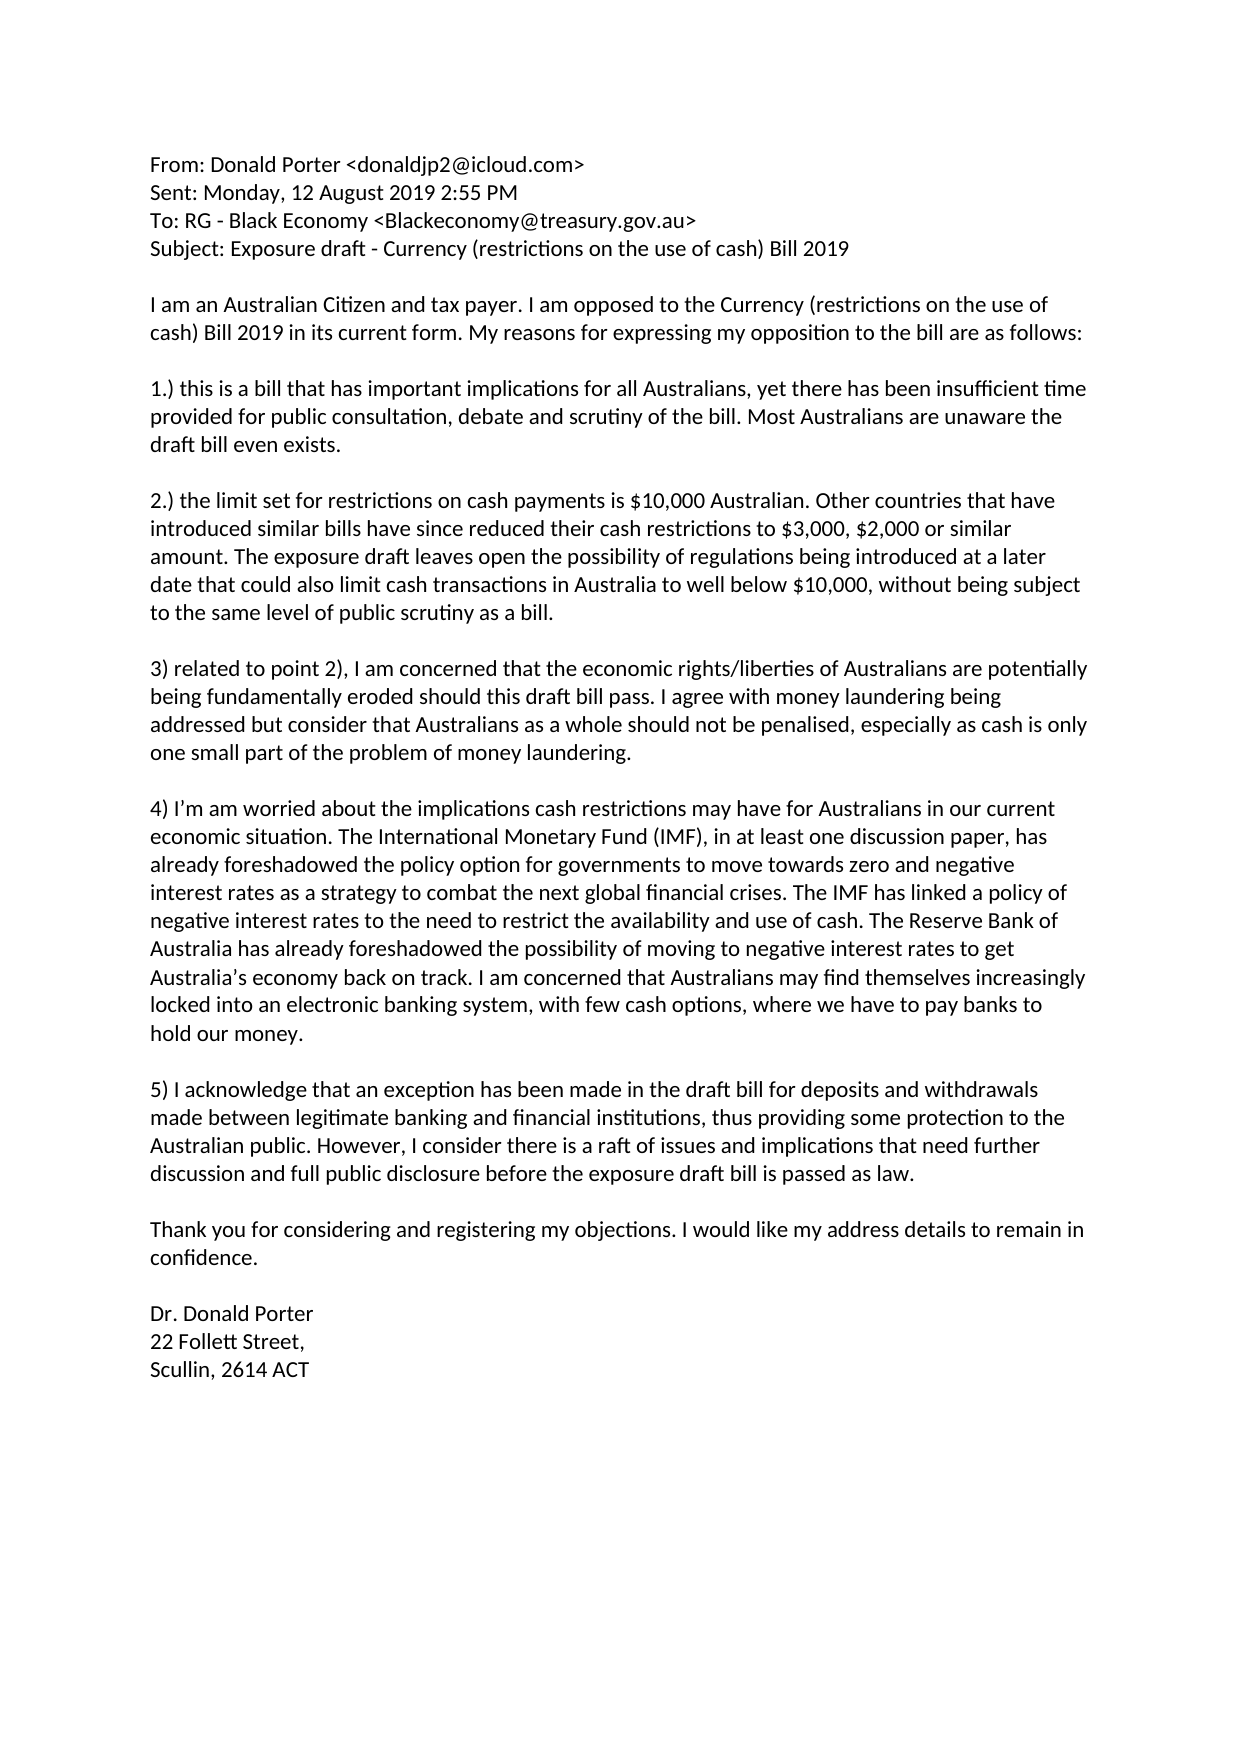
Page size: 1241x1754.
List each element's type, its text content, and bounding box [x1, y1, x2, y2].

text 4) I’m am worried about the implications cash restrictions may have for Australians in our current economic situation. The International Monetary Fund (IMF), in at least one discussion paper, has already foreshadowed the policy option for governments to move towards zero and negative interest rates as a strategy to combat the next global financial crises. The IMF has linked a policy of negative interest rates to the need to restrict the availability and use of cash. The Reserve Bank of Australia has already foreshadowed the possibility of moving to negative interest rates to get Australia’s economy back on track. I am concerned that Australians may find themselves increasingly locked into an electronic banking system, with few cash options, where we have to pay banks to hold our money. [150, 794, 1090, 1047]
text Thank you for considering and registering my objections. I would like my address details to remain in confidence. [150, 1215, 1090, 1271]
text 22 Follett Street, [150, 1327, 1090, 1355]
text Dr. Donald Porter [150, 1299, 1090, 1327]
text Scullin, 2614 ACT [150, 1355, 1090, 1383]
text From: Donald Porter <donaldjp2@icloud.com> Sent: Monday, 12 August 2019 2:55 PM To: RG - Black Economy <Blackeconomy@treasury.gov.au> Subject: Exposure draft - Currency (restrictions on the use of cash) Bill 2019 [150, 150, 1090, 262]
text 1.) this is a bill that has important implications for all Australians, yet there has been insufficient time provided for public consultation, debate and scrutiny of the bill. Most Australians are unaware the draft bill even exists. [150, 374, 1090, 458]
text I am an Australian Citizen and tax payer. I am opposed to the Currency (restrictions on the use of cash) Bill 2019 in its current form. My reasons for expressing my opposition to the bill are as follows: [150, 290, 1090, 346]
text 2.) the limit set for restrictions on cash payments is $10,000 Australian. Other countries that have introduced similar bills have since reduced their cash restrictions to $3,000, $2,000 or similar amount. The exposure draft leaves open the possibility of regulations being introduced at a later date that could also limit cash transactions in Australia to well below $10,000, without being subject to the same level of public scrutiny as a bill. [150, 486, 1090, 626]
text 5) I acknowledge that an exception has been made in the draft bill for deposits and withdrawals made between legitimate banking and financial institutions, thus providing some protection to the Australian public. However, I consider there is a raft of issues and implications that need further discussion and full public disclosure before the exposure draft bill is passed as law. [150, 1075, 1090, 1187]
text 3) related to point 2), I am concerned that the economic rights/liberties of Australians are potentially being fundamentally eroded should this draft bill pass. I agree with money laundering being addressed but consider that Australians as a whole should not be penalised, especially as cash is only one small part of the problem of money laundering. [150, 654, 1090, 766]
